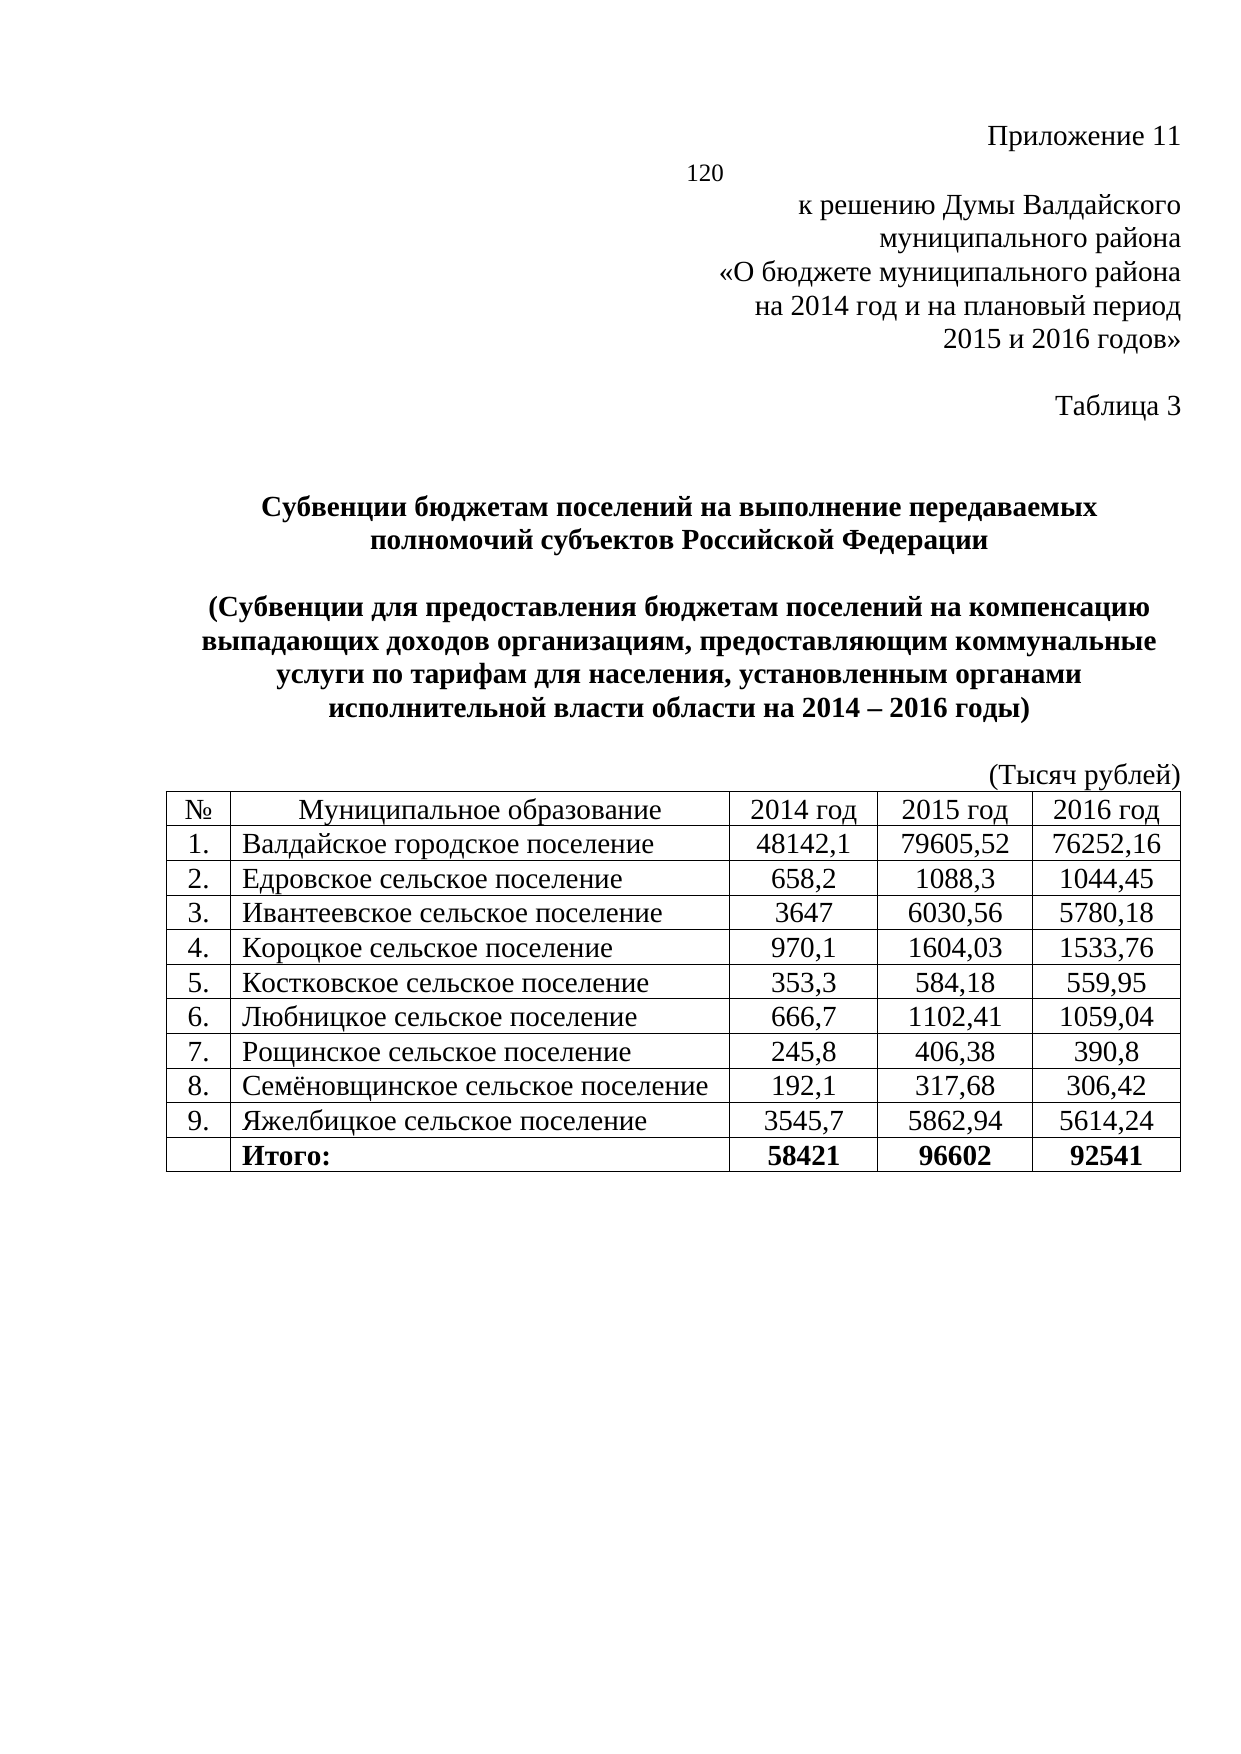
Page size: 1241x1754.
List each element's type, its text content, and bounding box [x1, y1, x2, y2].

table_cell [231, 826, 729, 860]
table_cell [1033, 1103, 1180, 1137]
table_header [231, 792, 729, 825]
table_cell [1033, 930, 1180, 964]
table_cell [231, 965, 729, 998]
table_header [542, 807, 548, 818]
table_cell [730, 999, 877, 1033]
text муниципального района [702, 221, 1181, 254]
text Субвенции бюджетам поселений на выполнение передаваемых полномочий субъектов Российской Федерации [177, 489, 1181, 556]
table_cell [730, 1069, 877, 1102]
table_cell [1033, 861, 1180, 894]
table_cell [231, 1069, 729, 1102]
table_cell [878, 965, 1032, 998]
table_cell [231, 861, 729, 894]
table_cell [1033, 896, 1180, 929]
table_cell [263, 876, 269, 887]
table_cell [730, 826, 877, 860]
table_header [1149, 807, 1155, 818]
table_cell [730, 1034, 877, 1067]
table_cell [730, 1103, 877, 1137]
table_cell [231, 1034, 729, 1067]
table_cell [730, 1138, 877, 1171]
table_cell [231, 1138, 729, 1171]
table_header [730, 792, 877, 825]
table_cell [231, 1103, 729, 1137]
text (Субвенции для предоставления бюджетам поселений на компенсацию выпадающих доходов организациям, предоставляющим коммунальные услуги по тарифам для населения, установленным органами исполнительной власти области на 2014 – 2016 годы) [177, 589, 1181, 724]
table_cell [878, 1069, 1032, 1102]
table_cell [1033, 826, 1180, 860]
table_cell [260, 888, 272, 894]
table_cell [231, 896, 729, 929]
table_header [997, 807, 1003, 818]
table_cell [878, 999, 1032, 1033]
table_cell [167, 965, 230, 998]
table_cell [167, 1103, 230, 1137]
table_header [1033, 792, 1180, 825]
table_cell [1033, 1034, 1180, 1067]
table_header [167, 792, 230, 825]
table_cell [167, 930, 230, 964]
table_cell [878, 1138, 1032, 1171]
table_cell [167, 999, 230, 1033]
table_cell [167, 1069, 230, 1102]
text Приложение 11 [702, 118, 1181, 152]
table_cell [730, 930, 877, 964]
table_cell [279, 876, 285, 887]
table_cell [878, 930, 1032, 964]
text «О бюджете муниципального района на 2014 год и на плановый период 2015 и 2016 годов» [702, 254, 1181, 355]
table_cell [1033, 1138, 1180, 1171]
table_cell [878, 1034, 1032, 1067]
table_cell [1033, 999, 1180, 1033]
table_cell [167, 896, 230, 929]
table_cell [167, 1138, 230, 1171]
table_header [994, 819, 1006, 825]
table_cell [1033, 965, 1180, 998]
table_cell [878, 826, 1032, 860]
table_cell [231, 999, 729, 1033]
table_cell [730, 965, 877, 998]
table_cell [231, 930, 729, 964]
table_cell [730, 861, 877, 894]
text к решению Думы Валдайского [702, 152, 1181, 221]
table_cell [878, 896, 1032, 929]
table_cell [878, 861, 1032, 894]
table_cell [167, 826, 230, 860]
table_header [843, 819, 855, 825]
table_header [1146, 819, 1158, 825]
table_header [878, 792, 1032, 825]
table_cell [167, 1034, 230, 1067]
text Таблица 3 [702, 388, 1181, 422]
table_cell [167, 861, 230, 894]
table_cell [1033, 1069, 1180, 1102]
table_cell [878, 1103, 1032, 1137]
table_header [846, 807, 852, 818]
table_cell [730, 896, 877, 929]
text (Тысяч рублей) [915, 757, 1181, 791]
